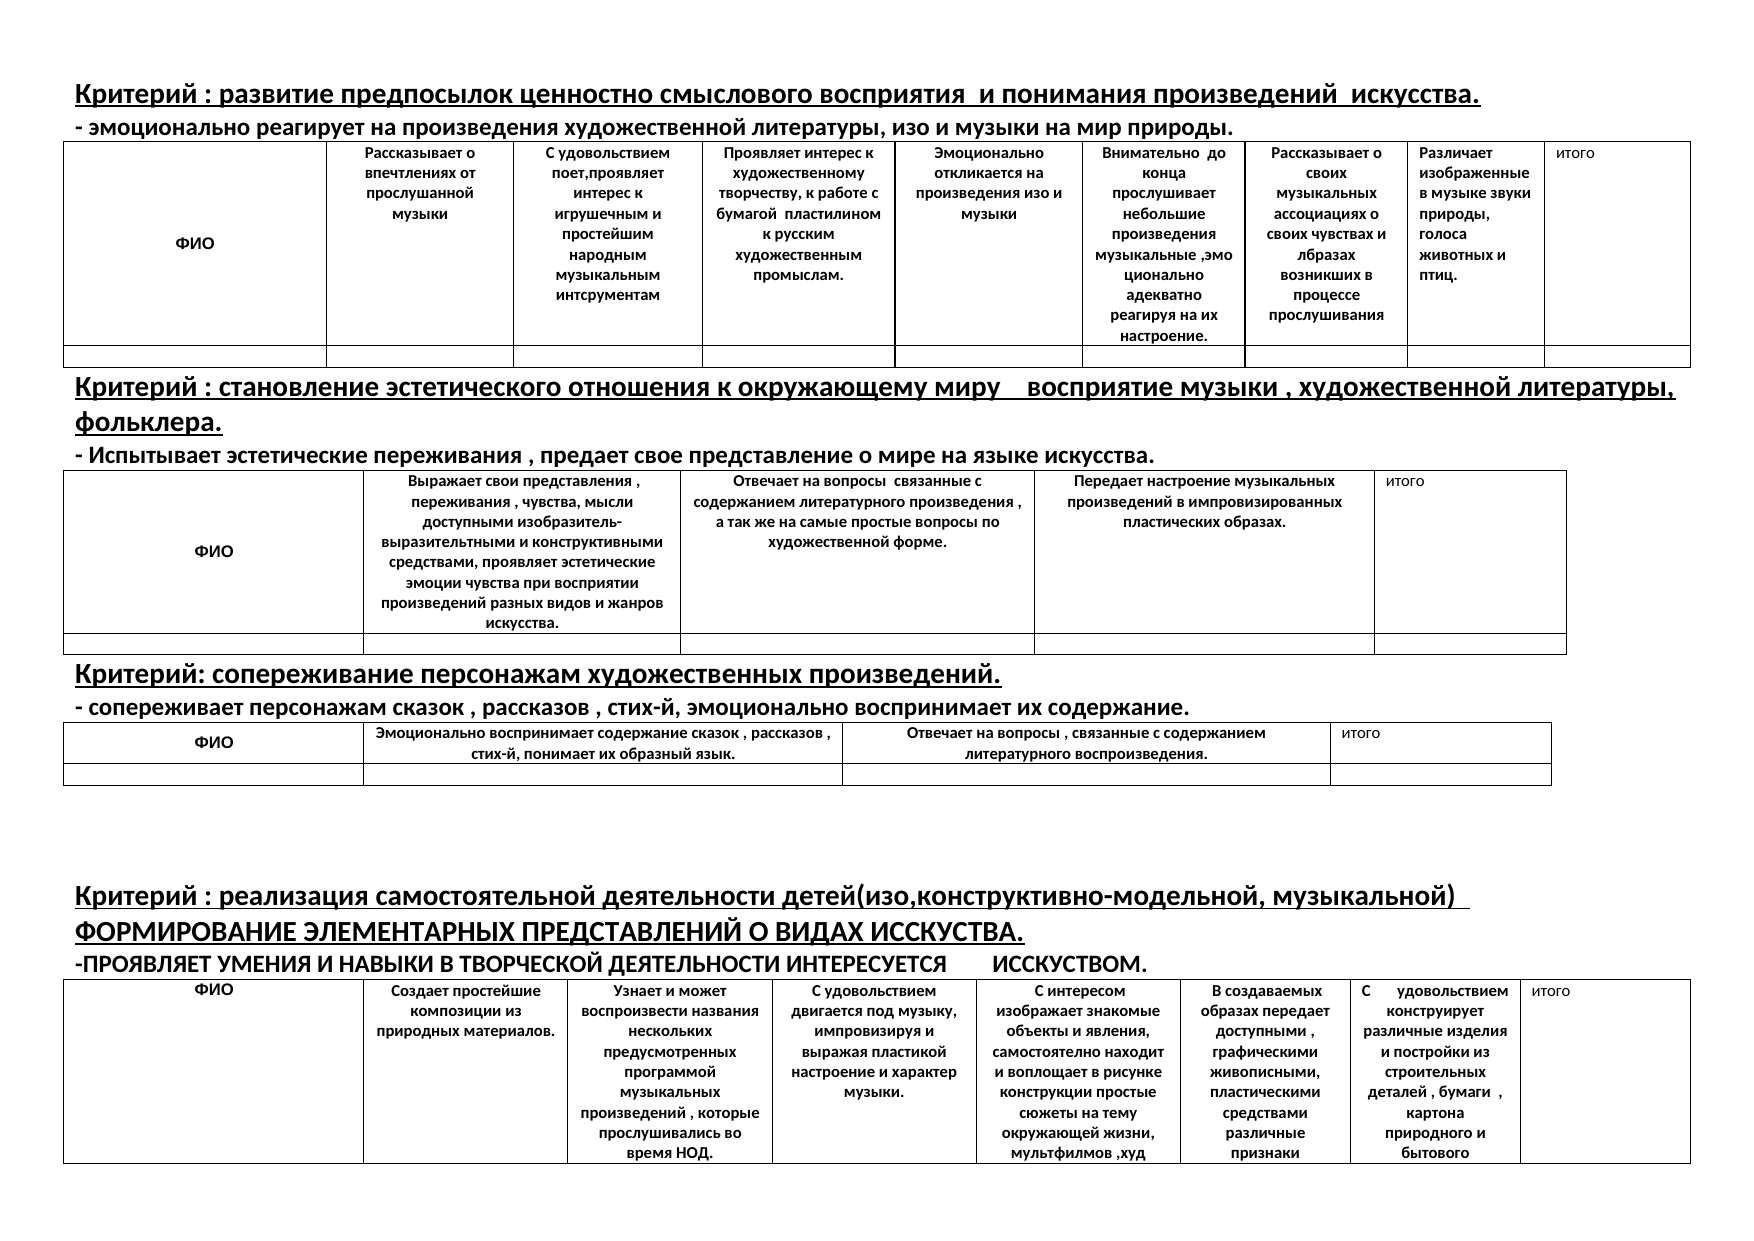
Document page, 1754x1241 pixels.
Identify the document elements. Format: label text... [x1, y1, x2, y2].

table_cell [681, 634, 1034, 654]
text Критерий : становление эстетического отношения к окружающему миру восприятие музыки , художественной литературы, фольклера. [75, 368, 1679, 439]
table_cell [64, 764, 363, 784]
table_cell [514, 346, 702, 367]
table_header итого [1375, 471, 1566, 633]
table_header Различает изображенные в музыке звуки природы, голоса животных и птиц. [1408, 142, 1544, 345]
table_cell [64, 346, 326, 367]
table_cell [364, 764, 842, 784]
text -ПРОЯВЛЯЕТ УМЕНИЯ И НАВЫКИ В ТВОРЧЕСКОЙ ДЕЯТЕЛЬНОСТИ ИНТЕРЕСУЕТСЯ ИССКУСТВОМ. [75, 948, 1679, 979]
table_header Отвечает на вопросы связанные с содержанием литературного произведения , а так же на самые простые вопросы по художественной форме. [681, 471, 1034, 633]
text Критерий : реализация самостоятельной деятельности детей(изо,конструктивно-модельной, музыкальной) ФОРМИРОВАНИЕ ЭЛЕМЕНТАРНЫХ ПРЕДСТАВЛЕНИЙ О ВИДАХ ИССКУСТВА. [75, 877, 1679, 948]
table_header Эмоционально откликается на произведения изо и музыки [896, 142, 1082, 345]
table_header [568, 980, 772, 1163]
table_header Эмоционально воспринимает содержание сказок , рассказов , стих-й, понимает их образный язык. [364, 723, 842, 763]
table_header Рассказывает о своих музыкальных ассоциациях о своих чувствах и лбразах возникших в процессе прослушивания [1246, 142, 1407, 345]
text Критерий : развитие предпосылок ценностно смыслового восприятия и понимания произведений искусства. [75, 75, 1679, 111]
table_cell [896, 346, 1082, 367]
table_header Рассказывает о впечтлениях от прослушанной музыки [327, 142, 513, 345]
table_cell [1375, 634, 1566, 654]
text Критерий: сопереживание персонажам художественных произведений. [75, 655, 1679, 691]
table_header итого [1331, 723, 1551, 763]
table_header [1181, 980, 1350, 1163]
table_cell [64, 634, 363, 654]
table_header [773, 980, 976, 1163]
table_header итого [1545, 142, 1690, 345]
table_header Выражает свои представления , переживания , чувства, мысли доступными изобразитель-выразительтными и конструктивными средствами, проявляет эстетические эмоции чувства при восприятии произведений разных видов и жанров искусства. [364, 471, 680, 633]
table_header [364, 980, 567, 1163]
table_header ФИО [64, 142, 326, 345]
table_cell [1246, 346, 1407, 367]
table_header ФИО [64, 723, 363, 763]
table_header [977, 980, 1180, 1163]
table_header Внимательно до конца прослушивает небольшие произведения музыкальные ,эмоционально адекватно реагируя на их настроение. [1083, 142, 1244, 345]
text - эмоционально реагирует на произведения художественной литературы, изо и музыки на мир природы. [75, 111, 1679, 141]
table_cell [327, 346, 513, 367]
table_cell [703, 346, 894, 367]
table_cell [364, 634, 680, 654]
table_header Передает настроение музыкальных произведений в импровизированных пластических образах. [1035, 471, 1374, 633]
table_header ФИО [64, 471, 363, 633]
table_header ФИО [64, 980, 363, 1163]
table_header С удовольствием поет,проявляет интерес к игрушечным и простейшим народным музыкальным интсрументам [514, 142, 702, 345]
text - Испытывает эстетические переживания , предает свое представление о мире на языке искусства. [75, 439, 1679, 469]
table_cell [1545, 346, 1690, 367]
table_header Отвечает на вопросы , связанные с содержанием литературного воспроизведения. [843, 723, 1330, 763]
table_cell [843, 764, 1330, 784]
table_header Проявляет интерес к художественному творчеству, к работе с бумагой пластилином к русским художественным промыслам. [703, 142, 894, 345]
table_cell [1331, 764, 1551, 784]
text - сопереживает персонажам сказок , рассказов , стих-й, эмоционально воспринимает их содержание. [75, 691, 1679, 722]
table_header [1351, 980, 1520, 1163]
table_cell [1408, 346, 1544, 367]
table_cell [1083, 346, 1244, 367]
table_header итого [1521, 980, 1690, 1163]
table_cell [1035, 634, 1374, 654]
